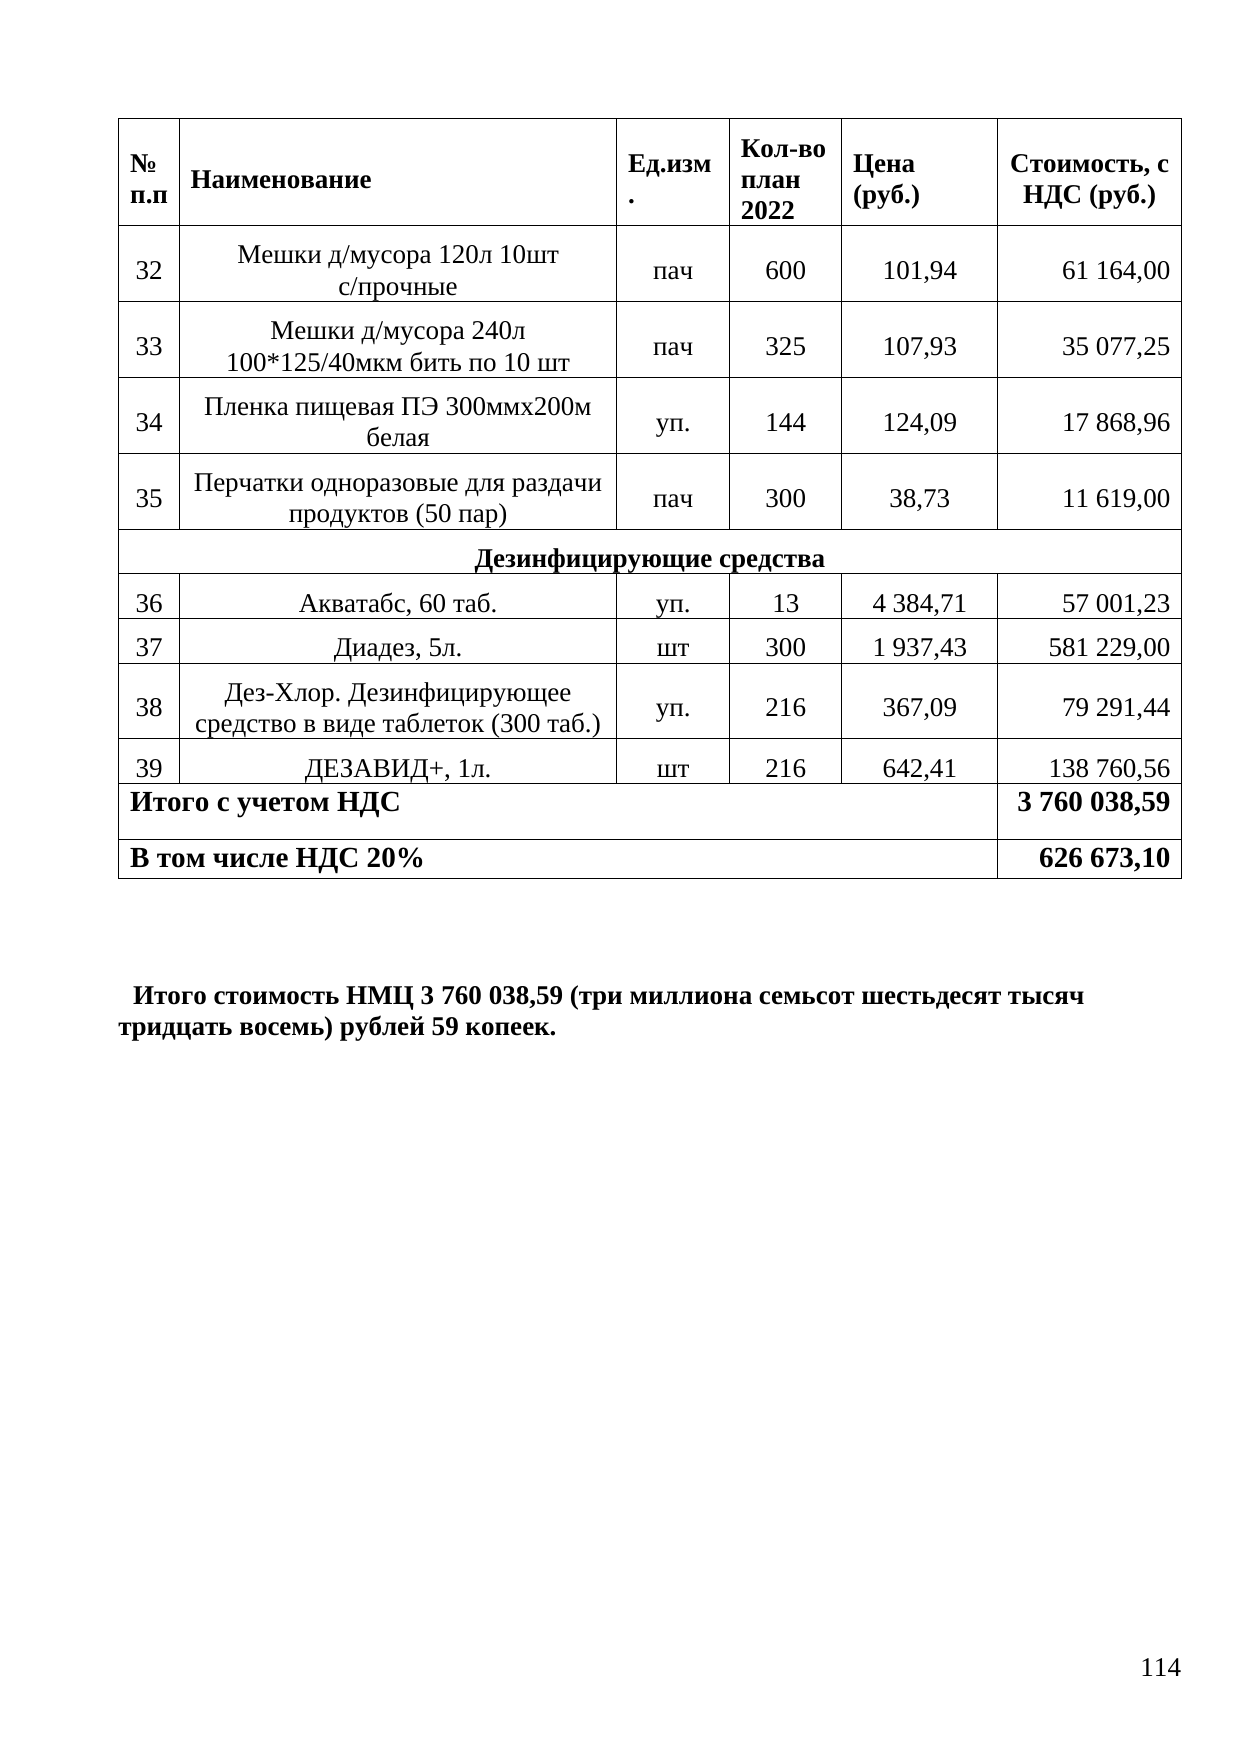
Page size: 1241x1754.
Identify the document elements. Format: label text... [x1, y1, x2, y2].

table_cell уп. [617, 378, 729, 453]
table_cell 79 291,44 [998, 664, 1181, 738]
table_cell 35 [119, 454, 179, 528]
table_cell шт [617, 619, 729, 662]
table_cell Акватабс, 60 таб. [180, 574, 616, 618]
table_cell 37 [119, 619, 179, 662]
table_cell 33 [119, 302, 179, 377]
table_cell 300 [730, 619, 841, 662]
table_cell Итого с учетом НДС [119, 784, 997, 839]
table_cell Перчатки одноразовые для раздачи продуктов (50 пар) [180, 454, 616, 528]
table_header Цена (руб.) [842, 119, 997, 225]
table_cell 216 [730, 664, 841, 738]
table_cell 101,94 [842, 226, 997, 301]
table_cell Мешки д/мусора 120л 10шт с/прочные [180, 226, 616, 301]
table_cell 35 077,25 [998, 302, 1181, 377]
table_cell 124,09 [842, 378, 997, 453]
text Итого стоимость НМЦ 3 760 038,59 (три миллиона семьсот шестьдесят тысяч тридцать восемь) рублей 59 копеек. [118, 979, 1181, 1041]
table_cell 4 384,71 [842, 574, 997, 618]
table_cell 626 673,10 [998, 840, 1181, 878]
table_cell 642,41 [842, 739, 997, 783]
table_cell пач [617, 302, 729, 377]
table_header № п.п [119, 119, 179, 225]
table_cell 38 [119, 664, 179, 738]
table_cell 138 760,56 [998, 739, 1181, 783]
table_header Наименование [180, 119, 616, 225]
table_cell 300 [730, 454, 841, 528]
table_cell 325 [730, 302, 841, 377]
table_cell 144 [730, 378, 841, 453]
table_cell пач [617, 226, 729, 301]
table_cell 216 [730, 739, 841, 783]
table_cell Пленка пищевая ПЭ 300ммх200м белая [180, 378, 616, 453]
table_cell 3 760 038,59 [998, 784, 1181, 839]
table_cell 36 [119, 574, 179, 618]
table_header Ед.изм. [617, 119, 729, 225]
table_cell 61 164,00 [998, 226, 1181, 301]
table_cell В том числе НДС 20% [119, 840, 997, 878]
table_cell 107,93 [842, 302, 997, 377]
table_cell 38,73 [842, 454, 997, 528]
table_header Стоимость, с НДС (руб.) [998, 119, 1181, 225]
table_cell Мешки д/мусора 240л 100*125/40мкм бить по 10 шт [180, 302, 616, 377]
table_cell 581 229,00 [998, 619, 1181, 662]
table_cell уп. [617, 574, 729, 618]
table_cell 600 [730, 226, 841, 301]
table_cell Дез-Хлор. Дезинфицирующее средство в виде таблеток (300 таб.) [180, 664, 616, 738]
table_cell шт [617, 739, 729, 783]
table_cell 32 [119, 226, 179, 301]
table_cell 367,09 [842, 664, 997, 738]
table_cell 57 001,23 [998, 574, 1181, 618]
table_cell 39 [119, 739, 179, 783]
table_header Кол-во план 2022 [730, 119, 841, 225]
table_cell уп. [617, 664, 729, 738]
table_cell 11 619,00 [998, 454, 1181, 528]
table_cell Диадез, 5л. [180, 619, 616, 662]
table_cell 17 868,96 [998, 378, 1181, 453]
table_cell ДЕЗАВИД+, 1л. [180, 739, 616, 783]
table_cell 13 [730, 574, 841, 618]
table_cell 1 937,43 [842, 619, 997, 662]
table_cell Дезинфицирующие средства [119, 530, 1181, 573]
table_cell 34 [119, 378, 179, 453]
table_cell пач [617, 454, 729, 528]
